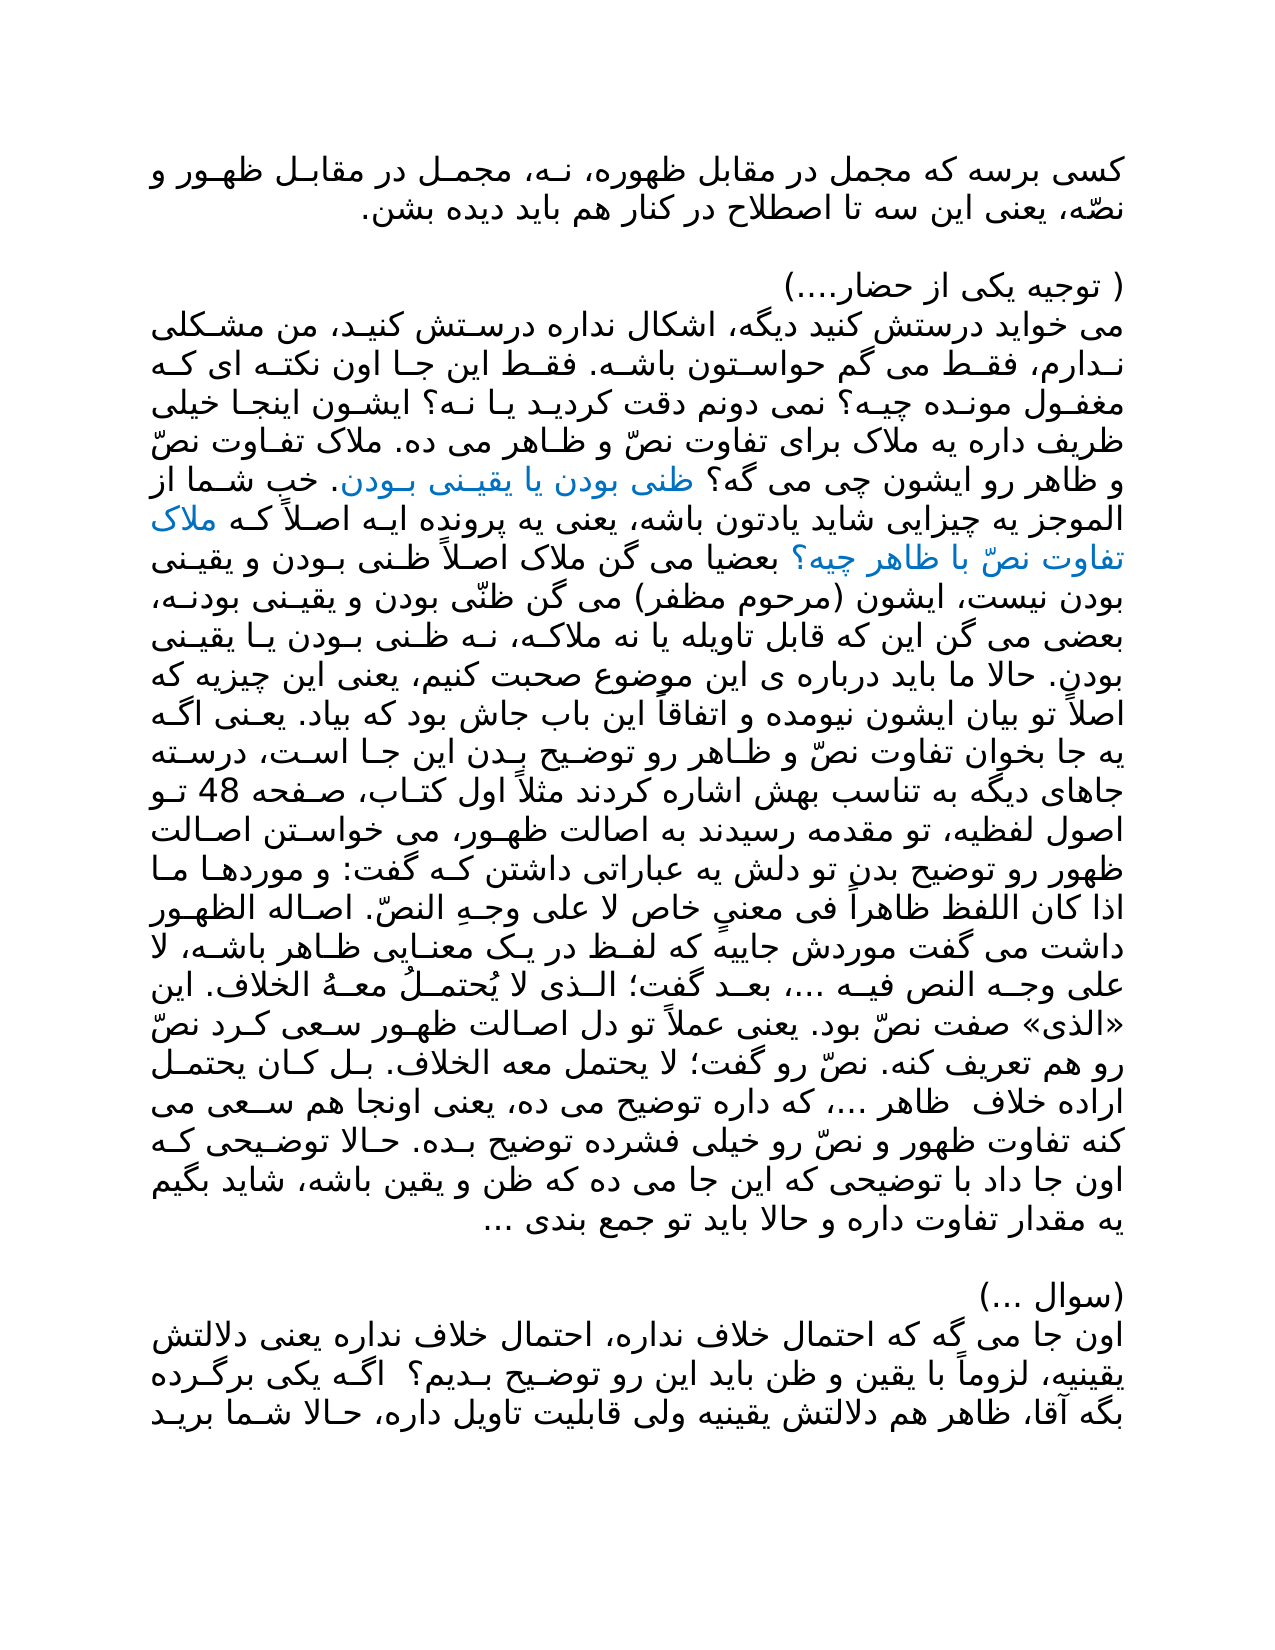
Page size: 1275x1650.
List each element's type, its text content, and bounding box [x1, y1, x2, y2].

text می خواید درستش کنید دیگه، اشکال نداره درستش کنید، من مشکلی ندارم، فقط می گم حواستون باشه. فقط این جا اون نکته ای که مغفول مونده چیه؟ نمی دونم دقت کردید یا نه؟ ایشون اینجا خیلی ظریف داره یه ملاک برای تفاوت نصّ و ظاهر می ده. ملاک تفاوت نصّ و ظاهر رو ایشون چی می گه؟ ظنی بودن یا یقینی بودن. خب شما از الموجز یه چیزایی شاید یادتون باشه، یعنی یه پرونده ایه اصلاً که ملاک تفاوت نصّ با ظاهر چیه؟ بعضیا می گن ملاک اصلاً ظنی بودن و یقینی بودن نیست، ایشون (مرحوم مظفر) می گن ظنّی بودن و یقینی بودنه، بعضی می گن این که قابل تاویله یا نه ملاکه، نه ظنی بودن یا یقینی بودن. حالا ما باید درباره ی این موضوع صحبت کنیم، یعنی این چیزیه که اصلاً تو بیان ایشون نیومده و اتفاقاً این باب جاش بود که بیاد. یعنی اگه یه جا بخوان تفاوت نصّ و ظاهر رو توضیح بدن این جا است، درسته جاهای دیگه به تناسب بهش اشاره کردند مثلاً اول کتاب، صفحه 48 تو اصول لفظیه، تو مقدمه رسیدند به اصالت ظهور، می خواستن اصالت ظهور رو توضیح بدن تو دلش یه عباراتی داشتن که گفت: و موردها ما اذا کان اللفظ ظاهراً فی معنیٍ خاص لا علی وجهِ النصّ. اصاله الظهور داشت می گفت موردش جاییه که لفظ در یک معنایی ظاهر باشه، لا علی وجه النص فیه ...، بعد گفت؛ الذی لا یُحتملُ معهُ الخلاف. این «الذی» صفت نصّ بود. یعنی عملاً تو دل اصالت ظهور سعی کرد نصّ رو هم تعریف کنه. نصّ رو گفت؛ لا یحتمل معه الخلاف. بل کان یحتمل اراده خلاف ظاهر ...، که داره توضیح می ده، یعنی اونجا هم سعی می کنه تفاوت ظهور و نصّ رو خیلی فشرده توضیح بده. حالا توضیحی که اون جا داد با توضیحی که این جا می ده که ظن و یقین باشه، شاید بگیم یه مقدار تفاوت داره و حالا باید تو جمع بندی ... [150, 305, 1125, 1238]
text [150, 1316, 1125, 1432]
text (سوال ...) [150, 1277, 1125, 1316]
text ( توجیه یکی از حضار....) [150, 267, 1125, 305]
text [150, 150, 1125, 228]
